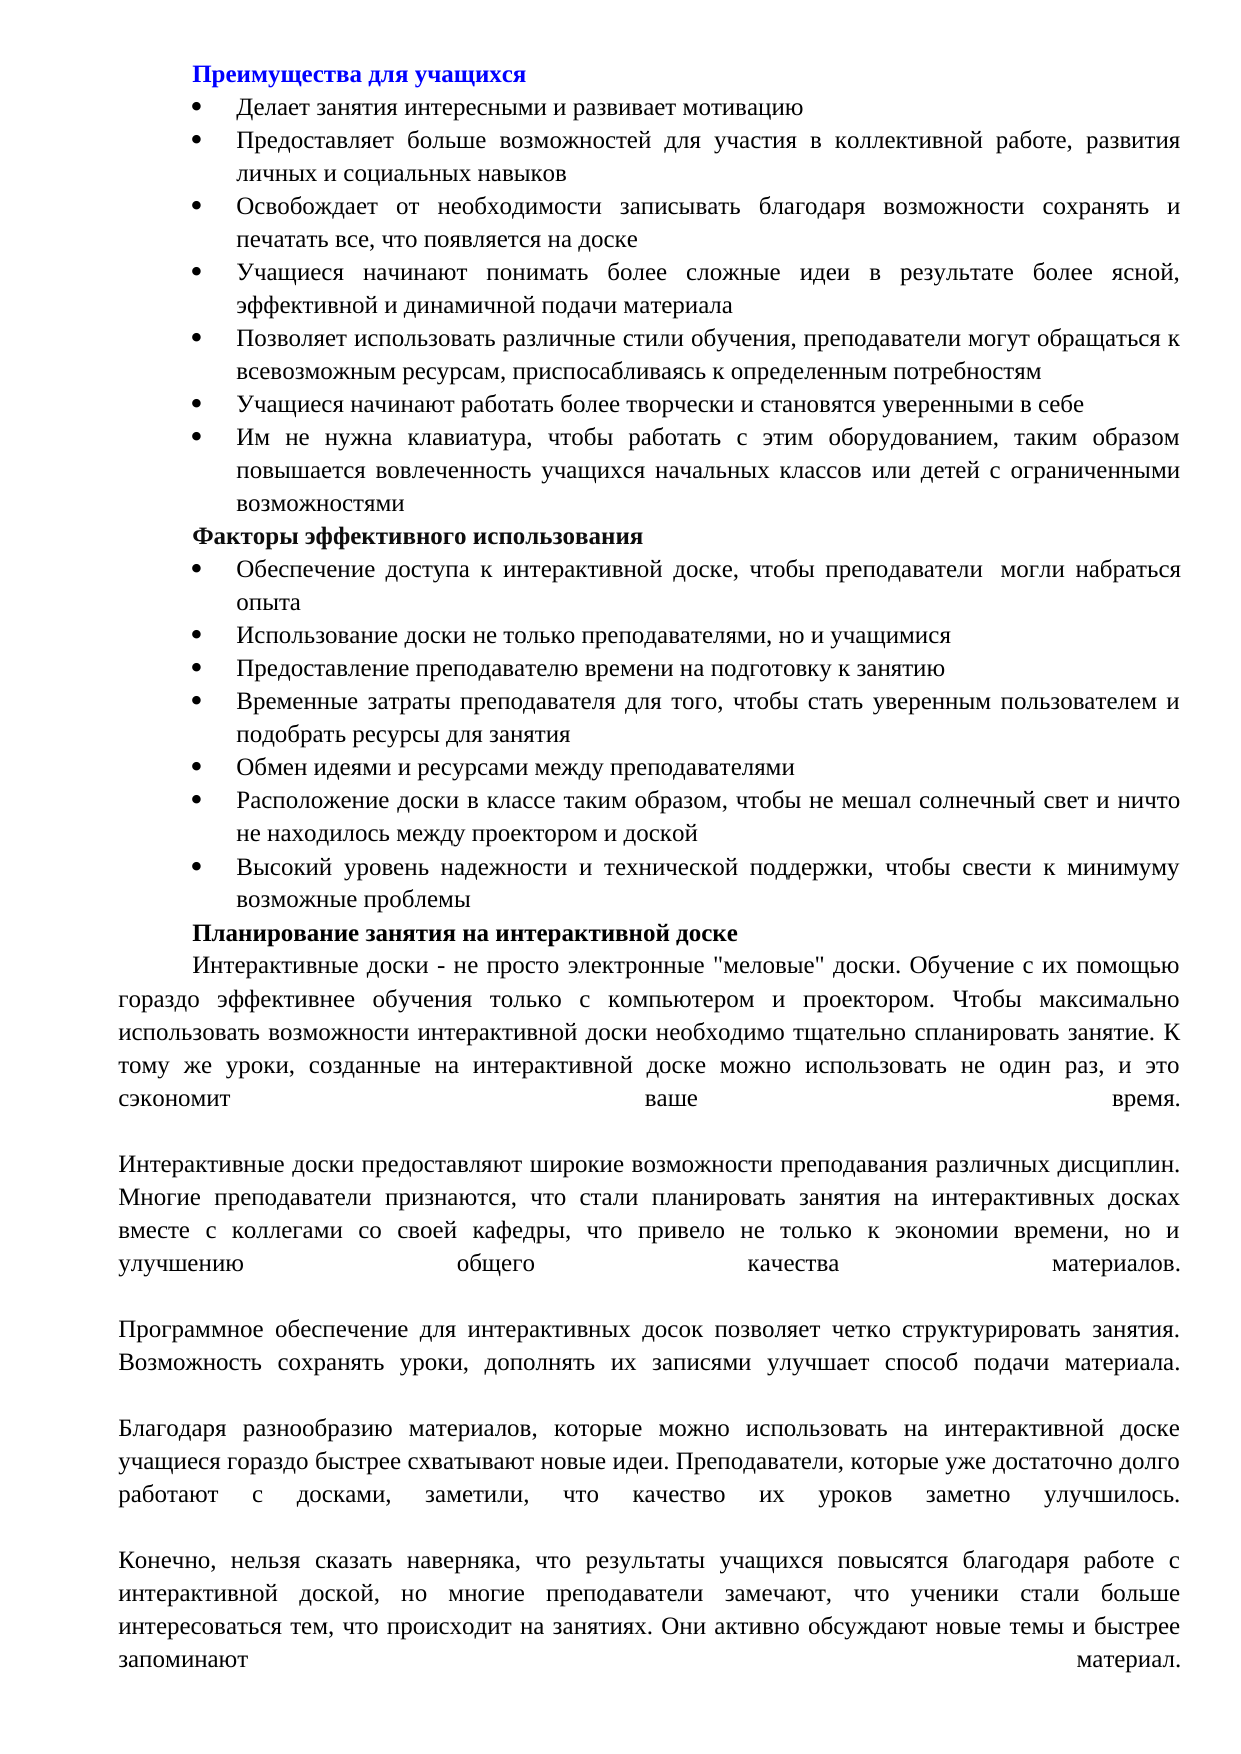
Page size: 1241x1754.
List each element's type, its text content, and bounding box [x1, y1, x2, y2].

list Обеспечение доступа к интерактивной доске, чтобы преподаватели могли набраться опыта [192, 554, 1181, 616]
list Учащиеся начинают работать более творчески и становятся уверенными в себе [192, 389, 1181, 418]
text Факторы эффективного использования [118, 521, 1181, 550]
list Им не нужна клавиатура, чтобы работать с этим оборудованием, таким образом повышается вовлеченность учащихся начальных классов или детей с ограниченными возможностями [192, 422, 1181, 517]
list Предоставление преподавателю времени на подготовку к занятию [192, 653, 1181, 682]
list Учащиеся начинают понимать более сложные идеи в результате более ясной, эффективной и динамичной подачи материала [192, 257, 1181, 319]
text Планирование занятия на интерактивной доске [118, 918, 1181, 946]
list Использование доски не только преподавателями, но и учащимися [192, 620, 1181, 649]
list Позволяет использовать различные стили обучения, преподаватели могут обращаться к всевозможным ресурсам, приспосабливаясь к определенным потребностям [192, 323, 1181, 385]
text Преимущества для учащихся [118, 59, 1181, 88]
list Обмен идеями и ресурсами между преподавателями [192, 752, 1181, 781]
list Делает занятия интересными и развивает мотивацию [192, 92, 1181, 121]
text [118, 951, 1181, 1673]
list Освобождает от необходимости записывать благодаря возможности сохранять и печатать все, что появляется на доске [192, 191, 1181, 253]
list Высокий уровень надежности и технической поддержки, чтобы свести к минимуму возможные проблемы [192, 852, 1181, 913]
list Временные затраты преподавателя для того, чтобы стать уверенным пользователем и подобрать ресурсы для занятия [192, 686, 1181, 748]
list Предоставляет больше возможностей для участия в коллективной работе, развития личных и социальных навыков [192, 125, 1181, 187]
list Расположение доски в классе таким образом, чтобы не мешал солнечный свет и ничто не находилось между проектором и доской [192, 786, 1181, 847]
